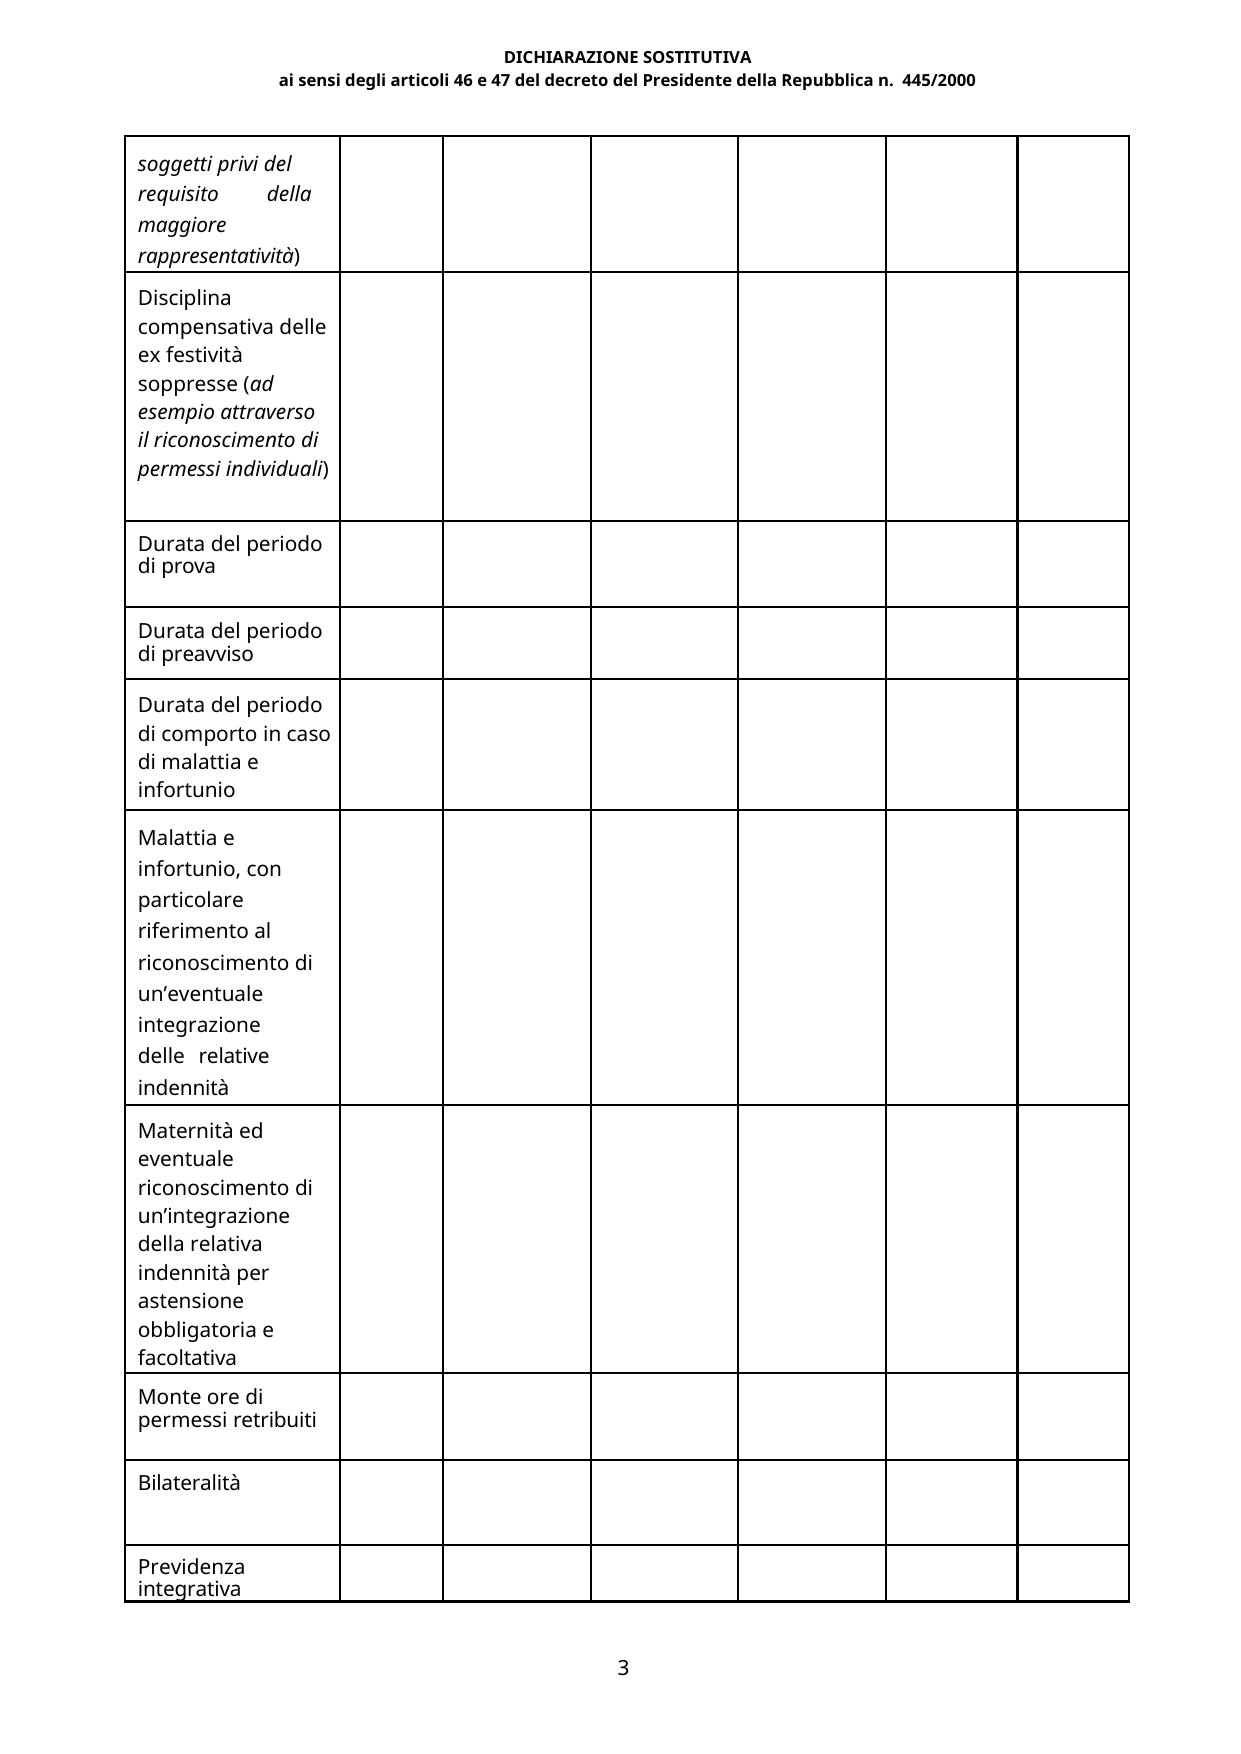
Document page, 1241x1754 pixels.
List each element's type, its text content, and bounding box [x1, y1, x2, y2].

table_cell [1019, 680, 1128, 809]
table_cell [592, 1106, 737, 1372]
table_cell [887, 137, 1016, 271]
table_cell [739, 608, 885, 678]
table_cell [1019, 273, 1128, 520]
table_cell Durata del periodo di prova [126, 522, 339, 606]
table_cell [887, 1106, 1016, 1372]
table_cell [1019, 608, 1128, 678]
table_cell [739, 811, 885, 1104]
table_cell [592, 1461, 737, 1544]
table_cell [444, 1106, 590, 1372]
table_cell [341, 680, 442, 809]
table_cell [341, 811, 442, 1104]
table_cell [444, 811, 590, 1104]
table_cell [592, 1546, 737, 1600]
table_cell [592, 522, 737, 606]
table_cell [1019, 137, 1128, 271]
table_cell [341, 1461, 442, 1544]
table_cell [592, 137, 737, 271]
table_cell [444, 1461, 590, 1544]
table_cell [1019, 522, 1128, 606]
table_cell [592, 680, 737, 809]
table_cell [444, 608, 590, 678]
table_cell [739, 522, 885, 606]
table_cell [739, 1546, 885, 1600]
table_cell [341, 1106, 442, 1372]
table_cell [444, 273, 590, 520]
table_cell [444, 137, 590, 271]
table_cell [1019, 811, 1128, 1104]
table_cell [739, 1374, 885, 1459]
table_cell [739, 680, 885, 809]
table_cell [444, 522, 590, 606]
table_cell Monte ore di permessi retribuiti [126, 1374, 339, 1459]
table_cell Durata del periodo di comporto in caso di malattia e infortunio [126, 680, 339, 809]
table_cell Maternità ed eventuale riconoscimento di un’integrazione della relativa indennità per astensione obbligatoria e facoltativa [126, 1106, 339, 1372]
table_cell [592, 273, 737, 520]
table_cell [1019, 1374, 1128, 1459]
table_cell [739, 1461, 885, 1544]
table_cell [887, 1546, 1016, 1600]
table_cell [1019, 1106, 1128, 1372]
table_cell [887, 608, 1016, 678]
table_cell [341, 1374, 442, 1459]
table_cell [1019, 1461, 1128, 1544]
table_cell [592, 1374, 737, 1459]
table_cell [887, 273, 1016, 520]
table_cell Durata del periodo di preavviso [126, 608, 339, 678]
table_cell Previdenza integrativa [126, 1546, 339, 1600]
table_cell [592, 608, 737, 678]
table_cell [341, 1546, 442, 1600]
table_cell [887, 1461, 1016, 1544]
table_cell Disciplina compensativa delle ex festività soppresse (ad esempio attraverso il riconoscimento di permessi individuali) [126, 273, 339, 520]
table_cell [341, 273, 442, 520]
table_cell [341, 608, 442, 678]
table_cell Malattia e infortunio, con particolare riferimento al riconoscimento di un’eventuale integrazione delle relative indennità [126, 811, 339, 1104]
table_cell [444, 1374, 590, 1459]
table_cell [1019, 1546, 1128, 1600]
table_cell [887, 811, 1016, 1104]
table_cell [887, 680, 1016, 809]
table_cell [444, 680, 590, 809]
table_cell [739, 273, 885, 520]
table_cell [126, 137, 339, 271]
table_cell [887, 522, 1016, 606]
table_cell [739, 137, 885, 271]
table_cell [444, 1546, 590, 1600]
table_cell [739, 1106, 885, 1372]
table_cell [341, 522, 442, 606]
table_cell [341, 137, 442, 271]
table_cell Bilateralità [126, 1461, 339, 1544]
table_cell [592, 811, 737, 1104]
table_cell [887, 1374, 1016, 1459]
